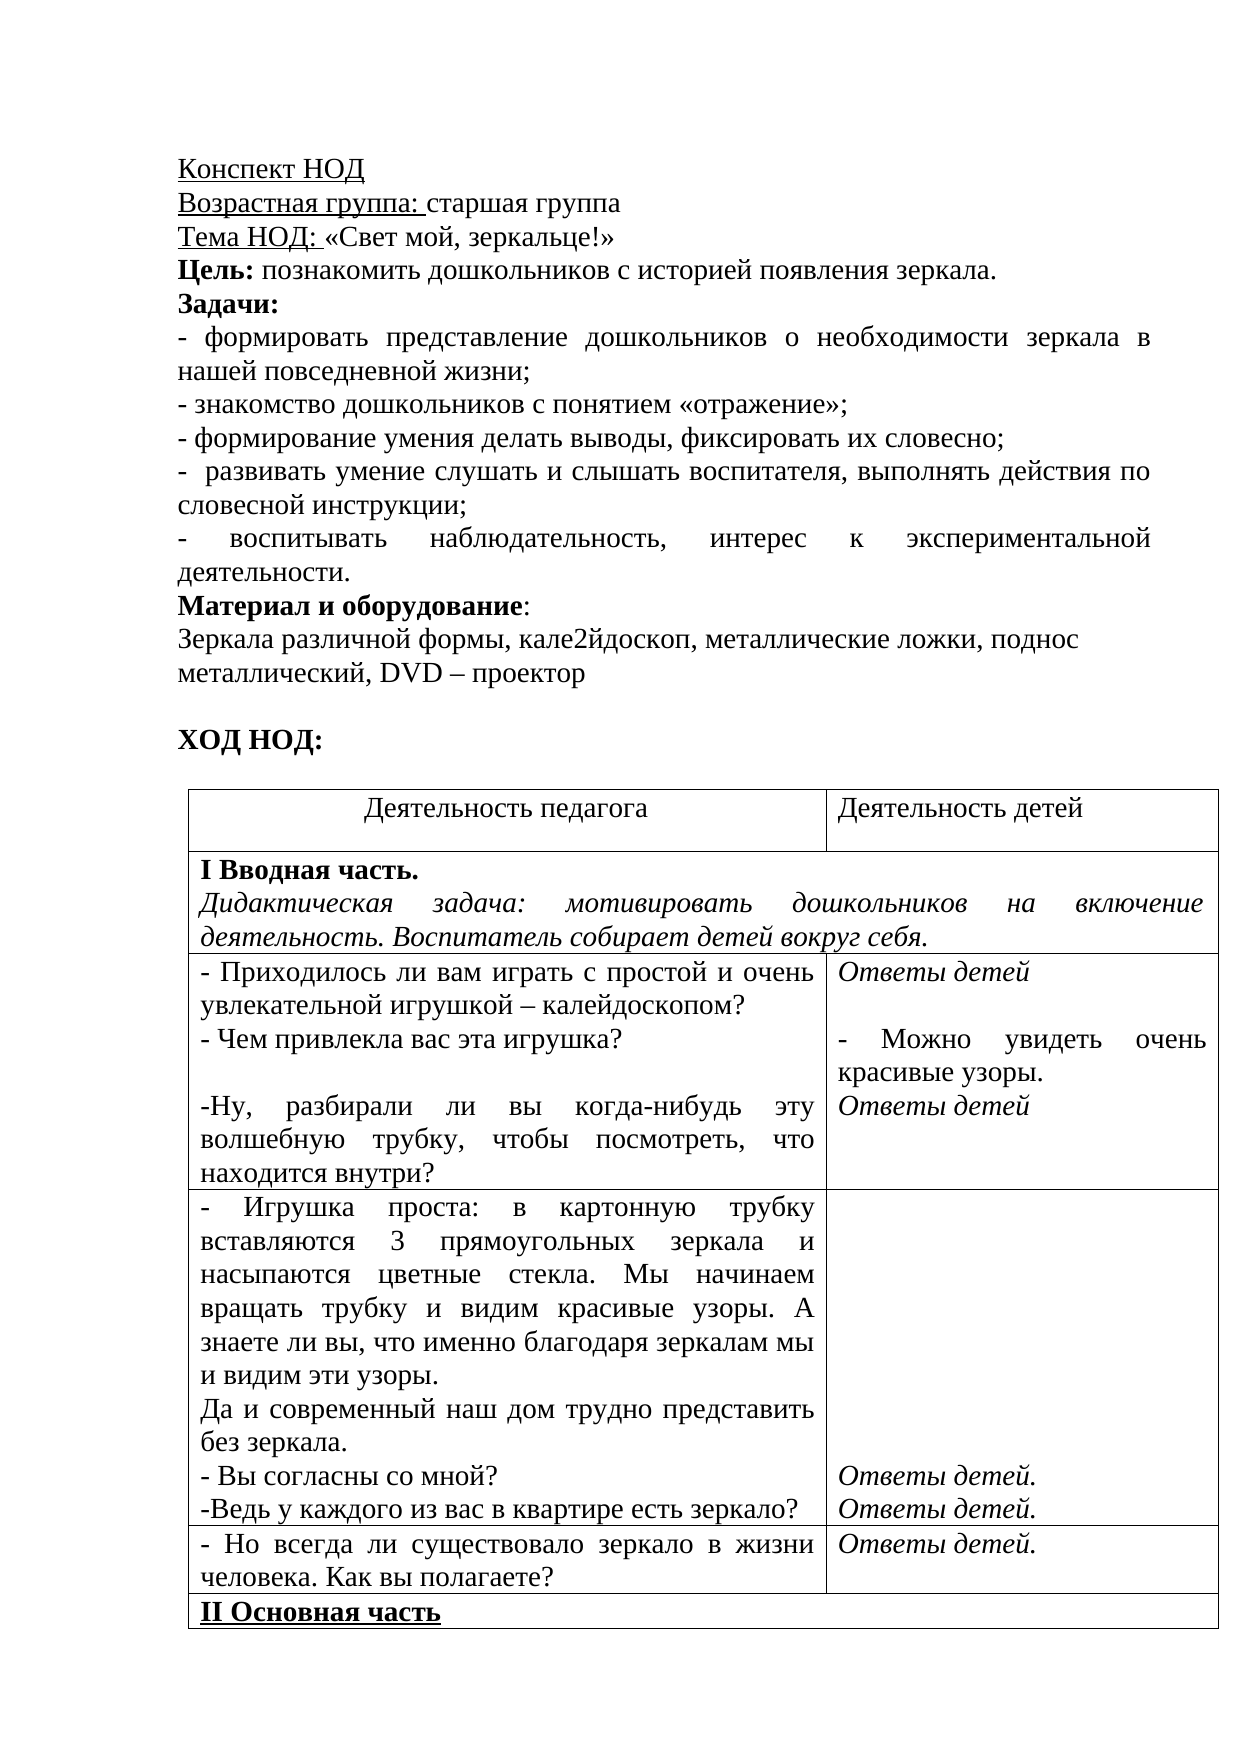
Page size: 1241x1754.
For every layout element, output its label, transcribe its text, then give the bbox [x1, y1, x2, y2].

table_cell Ответы детей. [827, 1526, 1218, 1593]
text - формирование умения делать выводы, фиксировать их словесно; [177, 420, 1152, 453]
text Материал и оборудование: [177, 588, 1152, 621]
text Возрастная группа: старшая группа [177, 185, 1152, 219]
text Зеркала различной формы, кале2йдоскоп, металлические ложки, поднос металлический, DVD – проектор [177, 621, 1152, 688]
table_cell I Вводная часть. Дидактическая задача: мотивировать дошкольников на включение деятельность. Воспитатель собирает детей вокруг себя. [189, 852, 1218, 953]
text - развивать умение слушать и слышать воспитателя, выполнять действия по словесной инструкции; [177, 453, 1152, 521]
table_cell - Приходилось ли вам играть с простой и очень увлекательной игрушкой – калейдоскопом? - Чем привлекла вас эта игрушка? -Ну, разбирали ли вы когда-нибудь эту волшебную трубку, чтобы посмотреть, что находится внутри? [189, 954, 826, 1188]
text Цель: познакомить дошкольников с историей появления зеркала. [177, 252, 1152, 286]
text - знакомство дошкольников с понятием «отражение»; [177, 386, 1152, 420]
text - воспитывать наблюдательность, интерес к экспериментальной деятельности. [177, 521, 1152, 588]
table_header Деятельность детей [827, 790, 1218, 851]
table_cell II Основная часть [189, 1594, 1218, 1628]
text Задачи: [177, 286, 1152, 319]
table_cell Ответы детей. Ответы детей. [827, 1190, 1218, 1525]
text Конспект НОД [177, 152, 1152, 185]
text Тема НОД: «Свет мой, зеркальце!» [177, 219, 1152, 252]
table_cell Ответы детей - Можно увидеть очень красивые узоры. Ответы детей [827, 954, 1218, 1188]
text - формировать представление дошкольников о необходимости зеркала в нашей повседневной жизни; [177, 319, 1152, 386]
text ХОД НОД: [177, 722, 1152, 755]
table_cell - Но всегда ли существовало зеркало в жизни человека. Как вы полагаете? [189, 1526, 826, 1593]
table_cell - Игрушка проста: в картонную трубку вставляются 3 прямоугольных зеркала и насыпаются цветные стекла. Мы начинаем вращать трубку и видим красивые узоры. А знаете ли вы, что именно благодаря зеркалам мы и видим эти узоры. Да и современный наш дом трудно представить без зеркала. - Вы согласны со мной? -Ведь у каждого из вас в квартире есть зеркало? [189, 1190, 826, 1525]
table_header Деятельность педагога [189, 790, 826, 851]
